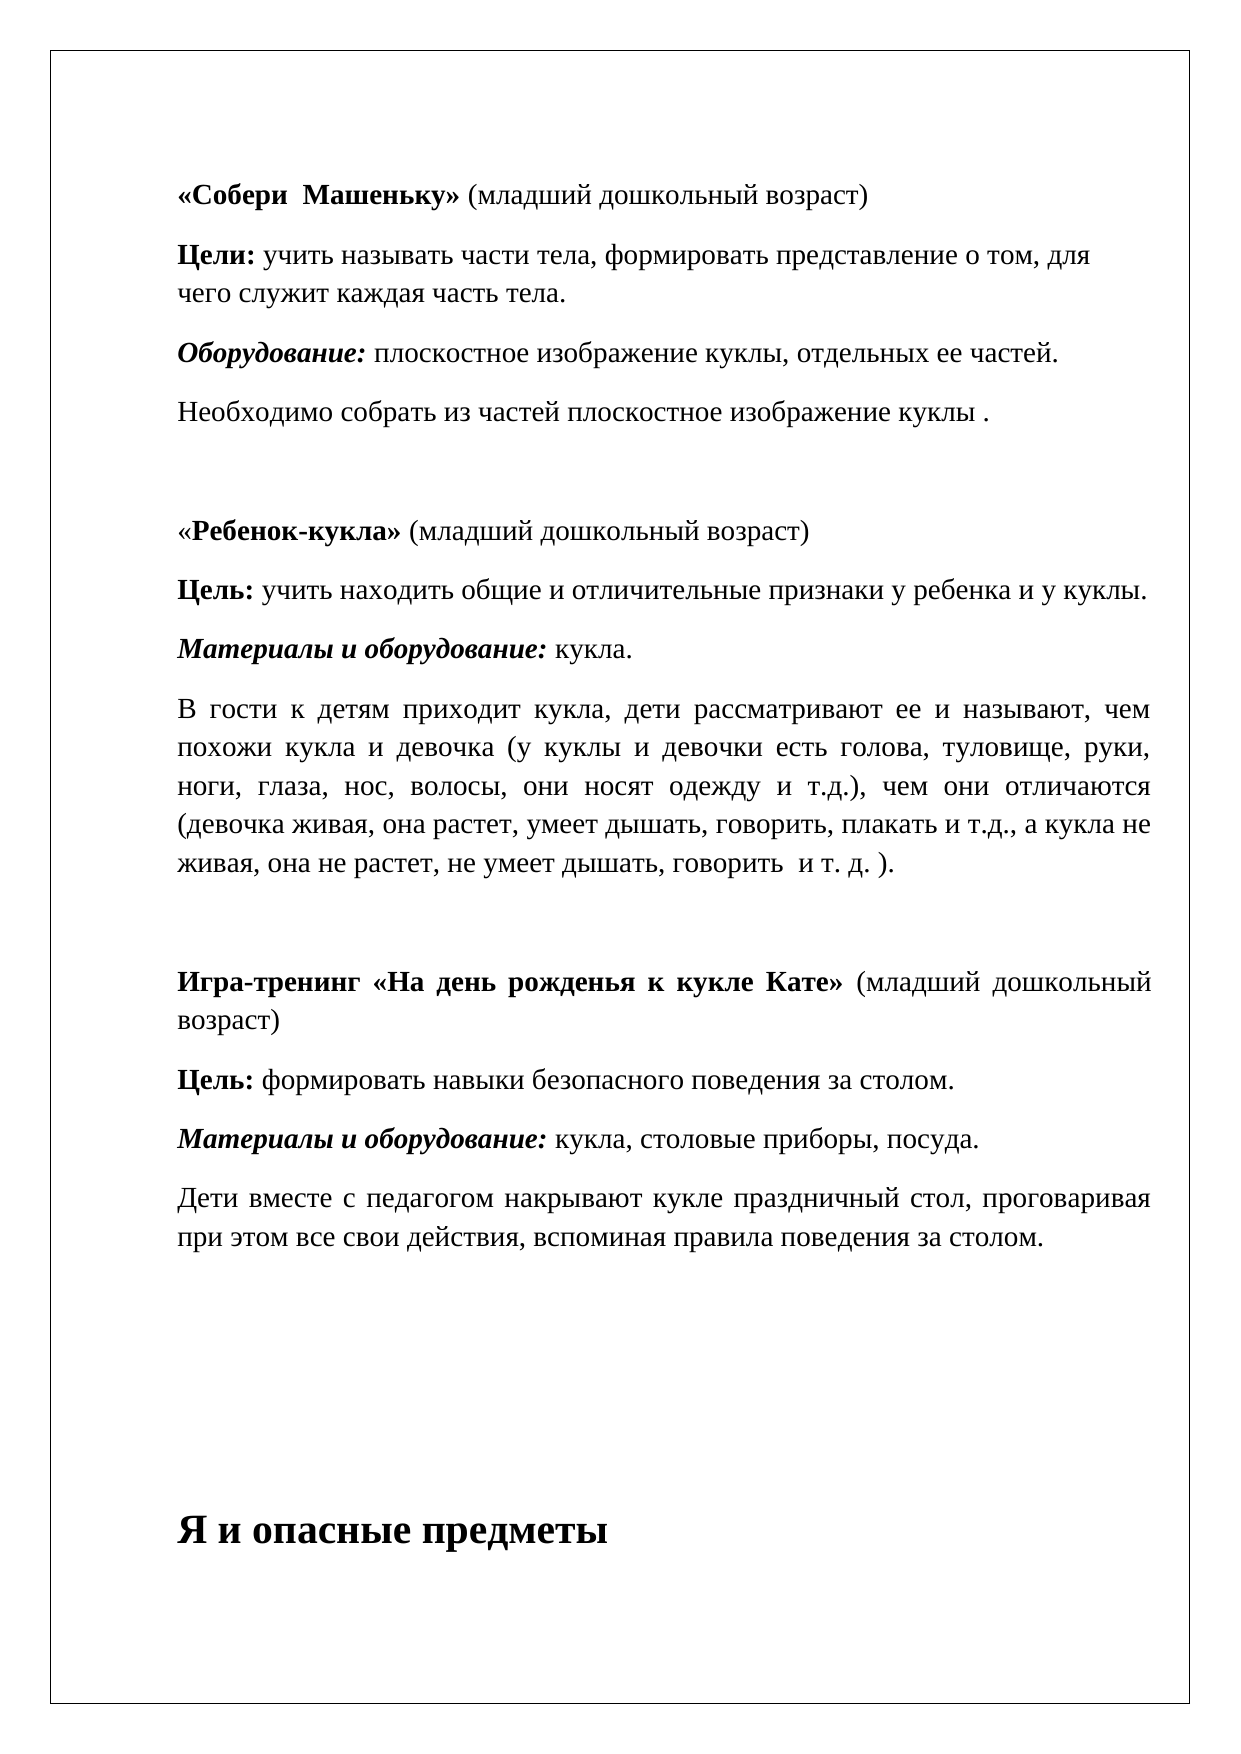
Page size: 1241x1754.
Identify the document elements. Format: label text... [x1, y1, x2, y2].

text Оборудование: плоскостное изображение куклы, отдельных ее частей. [177, 335, 1152, 368]
text Игра-тренинг «На день рожденья к кукле Кате» (младший дошкольный возраст) [177, 964, 1152, 1036]
text Цель: учить находить общие и отличительные признаки у ребенка и у куклы. [177, 572, 1152, 606]
text Дети вместе с педагогом накрывают кукле праздничный стол, проговаривая при этом все свои действия, вспоминая правила поведения за столом. [177, 1181, 1152, 1253]
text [177, 237, 1152, 309]
text Материалы и оборудование: кукла. [177, 632, 1152, 665]
text «Собери Машеньку» (младший дошкольный возраст) [177, 177, 1152, 211]
text Необходимо собрать из частей плоскостное изображение куклы . [177, 394, 1152, 428]
text Материалы и оборудование: кукла, столовые приборы, посуда. [177, 1121, 1152, 1155]
text В гости к детям приходит кукла, дети рассматривают ее и называют, чем похожи кукла и девочка (у куклы и девочки есть голова, туловище, руки, ноги, глаза, нос, волосы, они носят одежду и т.д.), чем они отличаются (девочка живая, она растет, умеет дышать, говорить, плакать и т.д., а кукла не живая, она не растет, не умеет дышать, говорить и т. д. ). [177, 691, 1152, 879]
text Цель: формировать навыки безопасного поведения за столом. [177, 1062, 1152, 1095]
text «Ребенок-кукла» (младший дошкольный возраст) [177, 513, 1152, 546]
text Я и опасные предметы [177, 1504, 1152, 1552]
